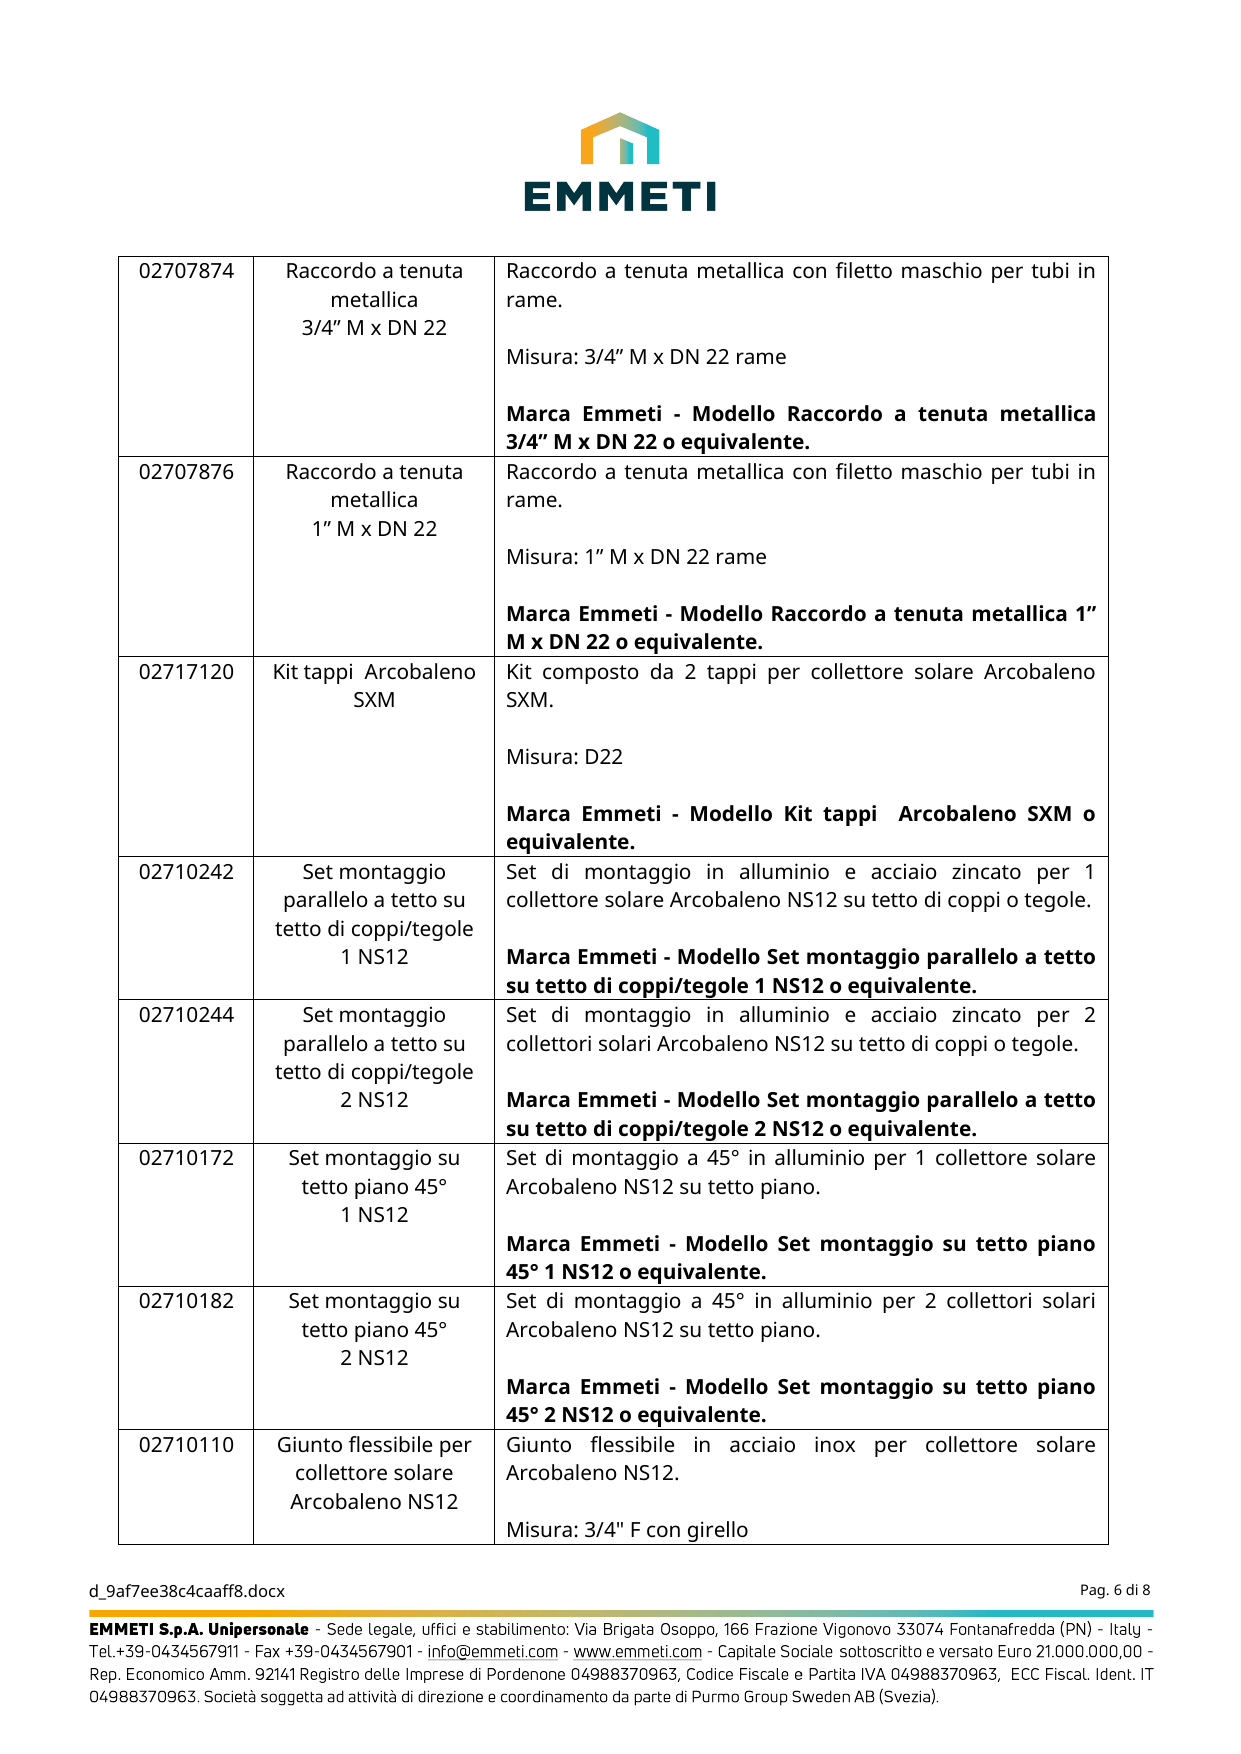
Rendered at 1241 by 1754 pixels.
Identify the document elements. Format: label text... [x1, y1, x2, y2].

table_cell 02710244 [119, 1000, 253, 1142]
table_cell Kit tappi Arcobaleno SXM [254, 657, 494, 856]
table_cell 02710110 [119, 1430, 253, 1544]
table_cell 02707876 [119, 457, 253, 656]
table_cell Raccordo a tenuta metallica con filetto maschio per tubi in rame. Misura: 3/4” M x DN 22 rame Marca Emmeti - Modello Raccordo a tenuta metallica 3/4” M x DN 22 o equivalente. [495, 257, 1108, 456]
table_cell Set montaggio parallelo a tetto su tetto di coppi/tegole 1 NS12 [254, 857, 494, 999]
table_cell 02710182 [119, 1287, 253, 1429]
table_cell Set montaggio su tetto piano 45° 2 NS12 [254, 1287, 494, 1429]
table_cell Set di montaggio in alluminio e acciaio zincato per 1 collettore solare Arcobaleno NS12 su tetto di coppi o tegole. Marca Emmeti - Modello Set montaggio parallelo a tetto su tetto di coppi/tegole 1 NS12 o equivalente. [495, 857, 1108, 999]
picture [88, 1602, 1158, 1707]
table_cell 02707874 [119, 257, 253, 456]
table_cell Giunto flessibile per collettore solare Arcobaleno NS12 [254, 1430, 494, 1544]
table_cell Raccordo a tenuta metallica con filetto maschio per tubi in rame. Misura: 1” M x DN 22 rame Marca Emmeti - Modello Raccordo a tenuta metallica 1” M x DN 22 o equivalente. [495, 457, 1108, 656]
table_cell Set montaggio parallelo a tetto su tetto di coppi/tegole 2 NS12 [254, 1000, 494, 1142]
table_cell Set di montaggio in alluminio e acciaio zincato per 2 collettori solari Arcobaleno NS12 su tetto di coppi o tegole. Marca Emmeti - Modello Set montaggio parallelo a tetto su tetto di coppi/tegole 2 NS12 o equivalente. [495, 1000, 1108, 1142]
table_cell Set di montaggio a 45° in alluminio per 2 collettori solari Arcobaleno NS12 su tetto piano. Marca Emmeti - Modello Set montaggio su tetto piano 45° 2 NS12 o equivalente. [495, 1287, 1108, 1429]
table_cell 02717120 [119, 657, 253, 856]
table_cell Set di montaggio a 45° in alluminio per 1 collettore solare Arcobaleno NS12 su tetto piano. Marca Emmeti - Modello Set montaggio su tetto piano 45° 1 NS12 o equivalente. [495, 1144, 1108, 1286]
table_cell Kit composto da 2 tappi per collettore solare Arcobaleno SXM. Misura: D22 Marca Emmeti - Modello Kit tappi Arcobaleno SXM o equivalente. [495, 657, 1108, 856]
table_cell Raccordo a tenuta metallica 3/4” M x DN 22 [254, 257, 494, 456]
table_cell 02710172 [119, 1144, 253, 1286]
table_cell Raccordo a tenuta metallica 1” M x DN 22 [254, 457, 494, 656]
picture [524, 112, 716, 211]
table_cell Set montaggio su tetto piano 45° 1 NS12 [254, 1144, 494, 1286]
table_cell 02710242 [119, 857, 253, 999]
